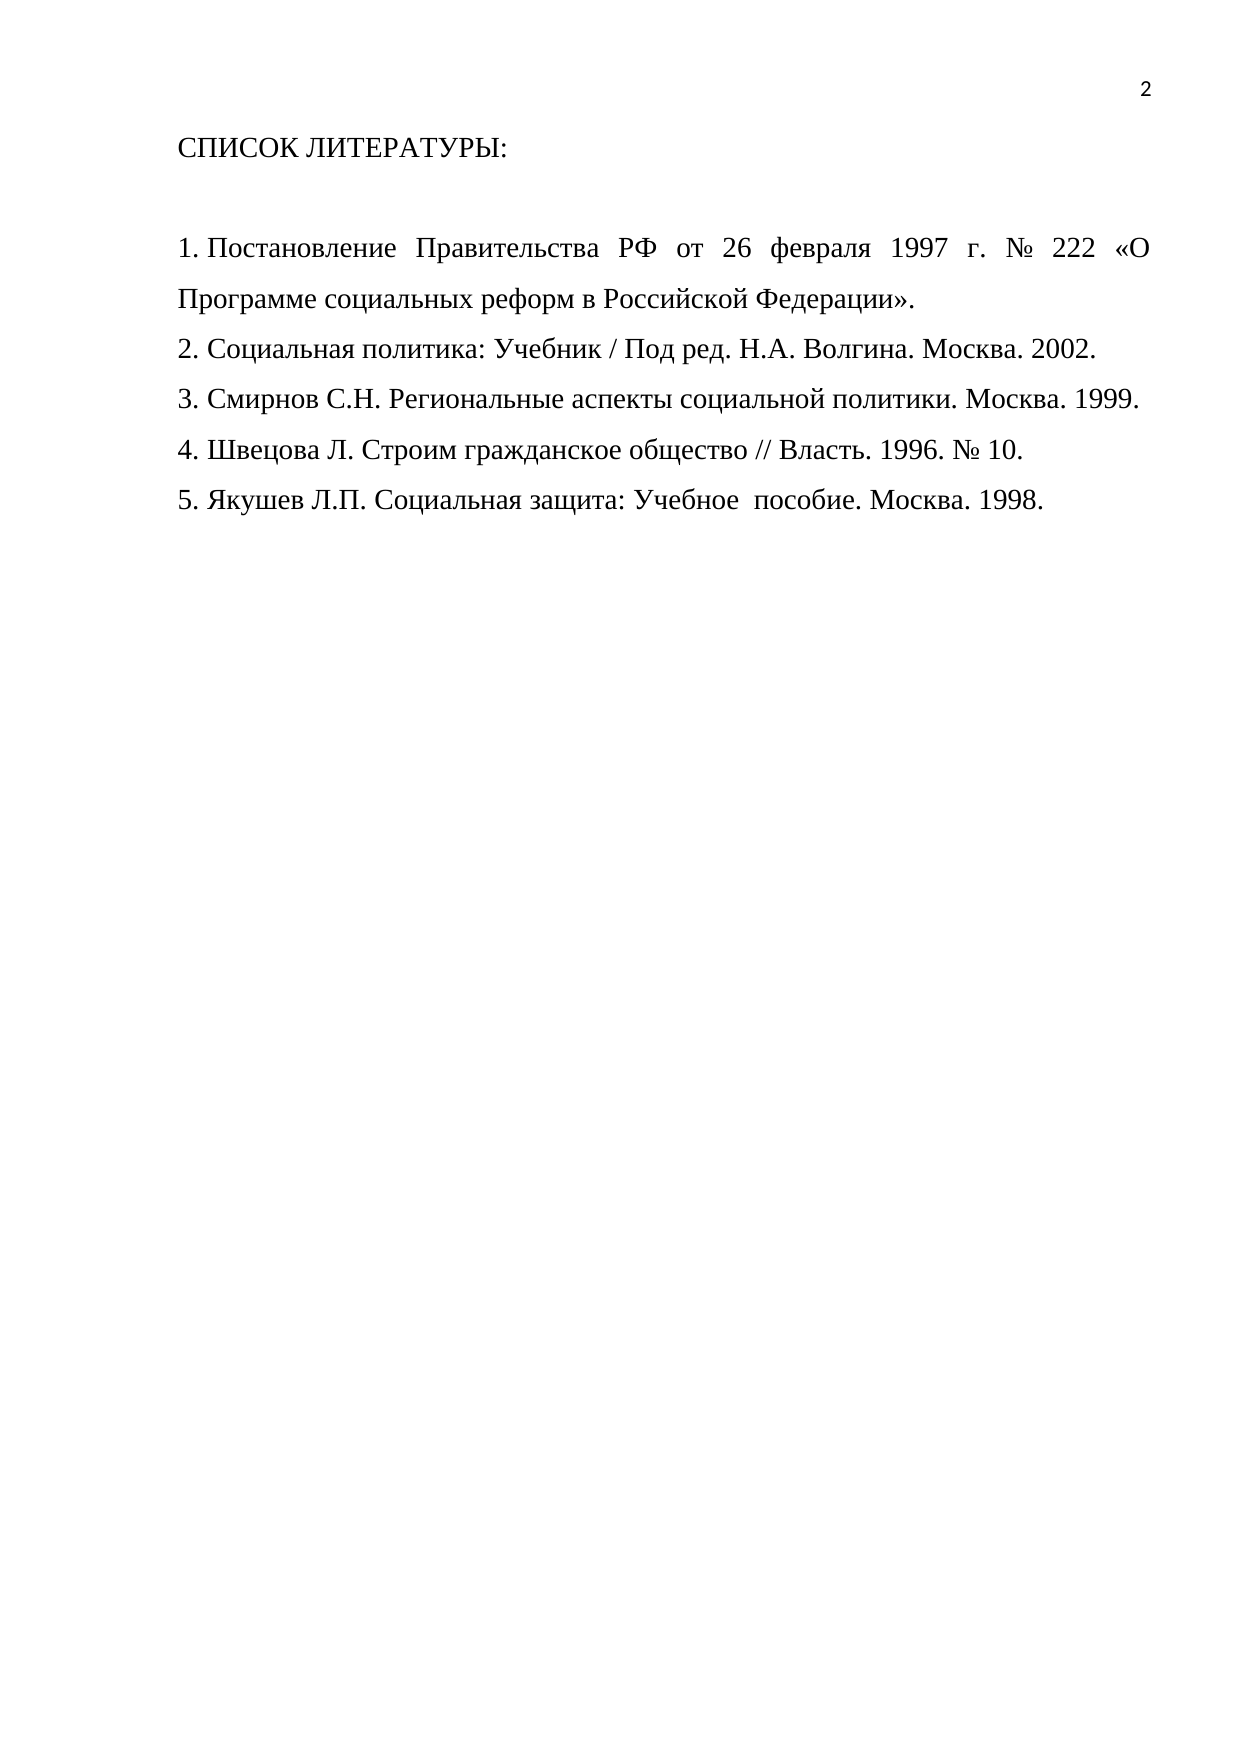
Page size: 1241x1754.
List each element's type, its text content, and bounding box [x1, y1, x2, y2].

list Постановление Правительства РФ от 26 февраля 1997 г. № 222 «О Программе социальных реформ в Российской Федерации». [177, 231, 1152, 314]
list Смирнов С.Н. Региональные аспекты социальной политики. Москва. 1999. [177, 381, 1152, 415]
text СПИСОК ЛИТЕРАТУРЫ: [177, 130, 1152, 163]
list Социальная политика: Учебник / Под ред. Н.А. Волгина. Москва. 2002. [177, 331, 1152, 365]
list Якушев Л.П. Социальная защита: Учебное пособие. Москва. 1998. [177, 482, 1152, 516]
list Швецова Л. Строим гражданское общество // Власть. 1996. № 10. [177, 432, 1152, 465]
